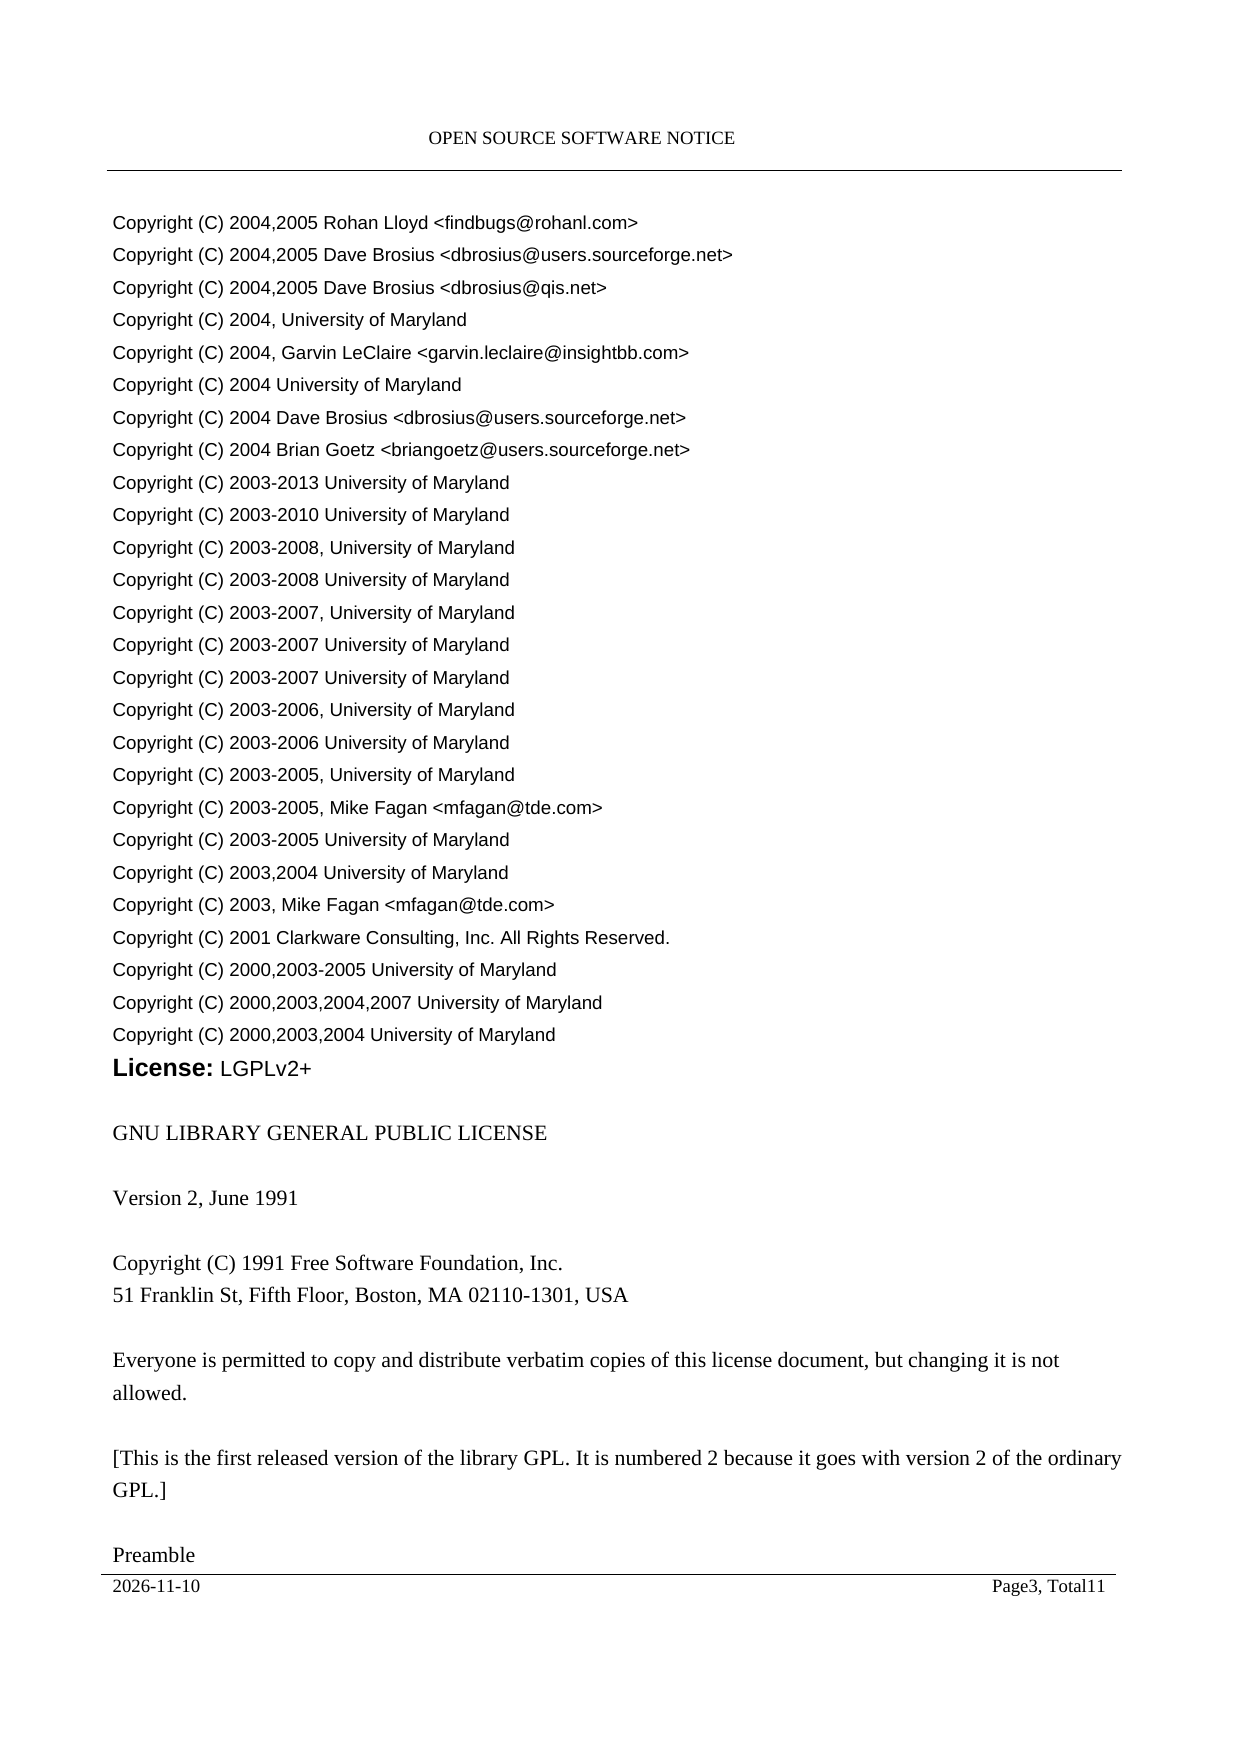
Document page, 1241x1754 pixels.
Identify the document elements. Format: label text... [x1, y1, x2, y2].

text Copyright (C) 2001 Clarkware Consulting, Inc. All Rights Reserved. [112, 921, 1128, 954]
text Copyright (C) 2000,2003-2005 University of Maryland [112, 954, 1128, 986]
text Copyright (C) 2000,2003,2004,2007 University of Maryland [112, 986, 1128, 1019]
text Copyright (C) 2000,2003,2004 University of Maryland [112, 1019, 1128, 1051]
text Copyright (C) 2004,2005 Dave Brosius <dbrosius@qis.net> [112, 271, 1128, 304]
text Copyright (C) 2003-2008, University of Maryland [112, 531, 1128, 564]
text Copyright (C) 2003-2007 University of Maryland [112, 629, 1128, 661]
text Copyright (C) 2004 Brian Goetz <briangoetz@users.sourceforge.net> [112, 434, 1128, 466]
text Copyright (C) 2003,2004 University of Maryland [112, 856, 1128, 889]
text Copyright (C) 2003, Mike Fagan <mfagan@tde.com> [112, 889, 1128, 921]
text Copyright (C) 2003-2007, University of Maryland [112, 596, 1128, 629]
text Copyright (C) 2004,2005 Dave Brosius <dbrosius@users.sourceforge.net> [112, 239, 1128, 271]
text Copyright (C) 2004, Garvin LeClaire <garvin.leclaire@insightbb.com> [112, 336, 1128, 369]
text Copyright (C) 2003-2008 University of Maryland [112, 564, 1128, 596]
text Copyright (C) 2004,2005 Rohan Lloyd <findbugs@rohanl.com> [112, 206, 1128, 239]
text Copyright (C) 2003-2005, University of Maryland [112, 759, 1128, 791]
text Copyright (C) 2003-2013 University of Maryland [112, 466, 1128, 499]
text Copyright (C) 2004 Dave Brosius <dbrosius@users.sourceforge.net> [112, 401, 1128, 434]
text Copyright (C) 2004 University of Maryland [112, 369, 1128, 401]
text Copyright (C) 2003-2006, University of Maryland [112, 694, 1128, 726]
text Copyright (C) 2003-2006 University of Maryland [112, 726, 1128, 759]
text Copyright (C) 2003-2005, Mike Fagan <mfagan@tde.com> [112, 791, 1128, 824]
text Copyright (C) 2003-2007 University of Maryland [112, 661, 1128, 694]
text Copyright (C) 2004, University of Maryland [112, 304, 1128, 336]
text Copyright (C) 2003-2005 University of Maryland [112, 824, 1128, 856]
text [112, 1051, 1128, 1571]
text Copyright (C) 2003-2010 University of Maryland [112, 499, 1128, 531]
